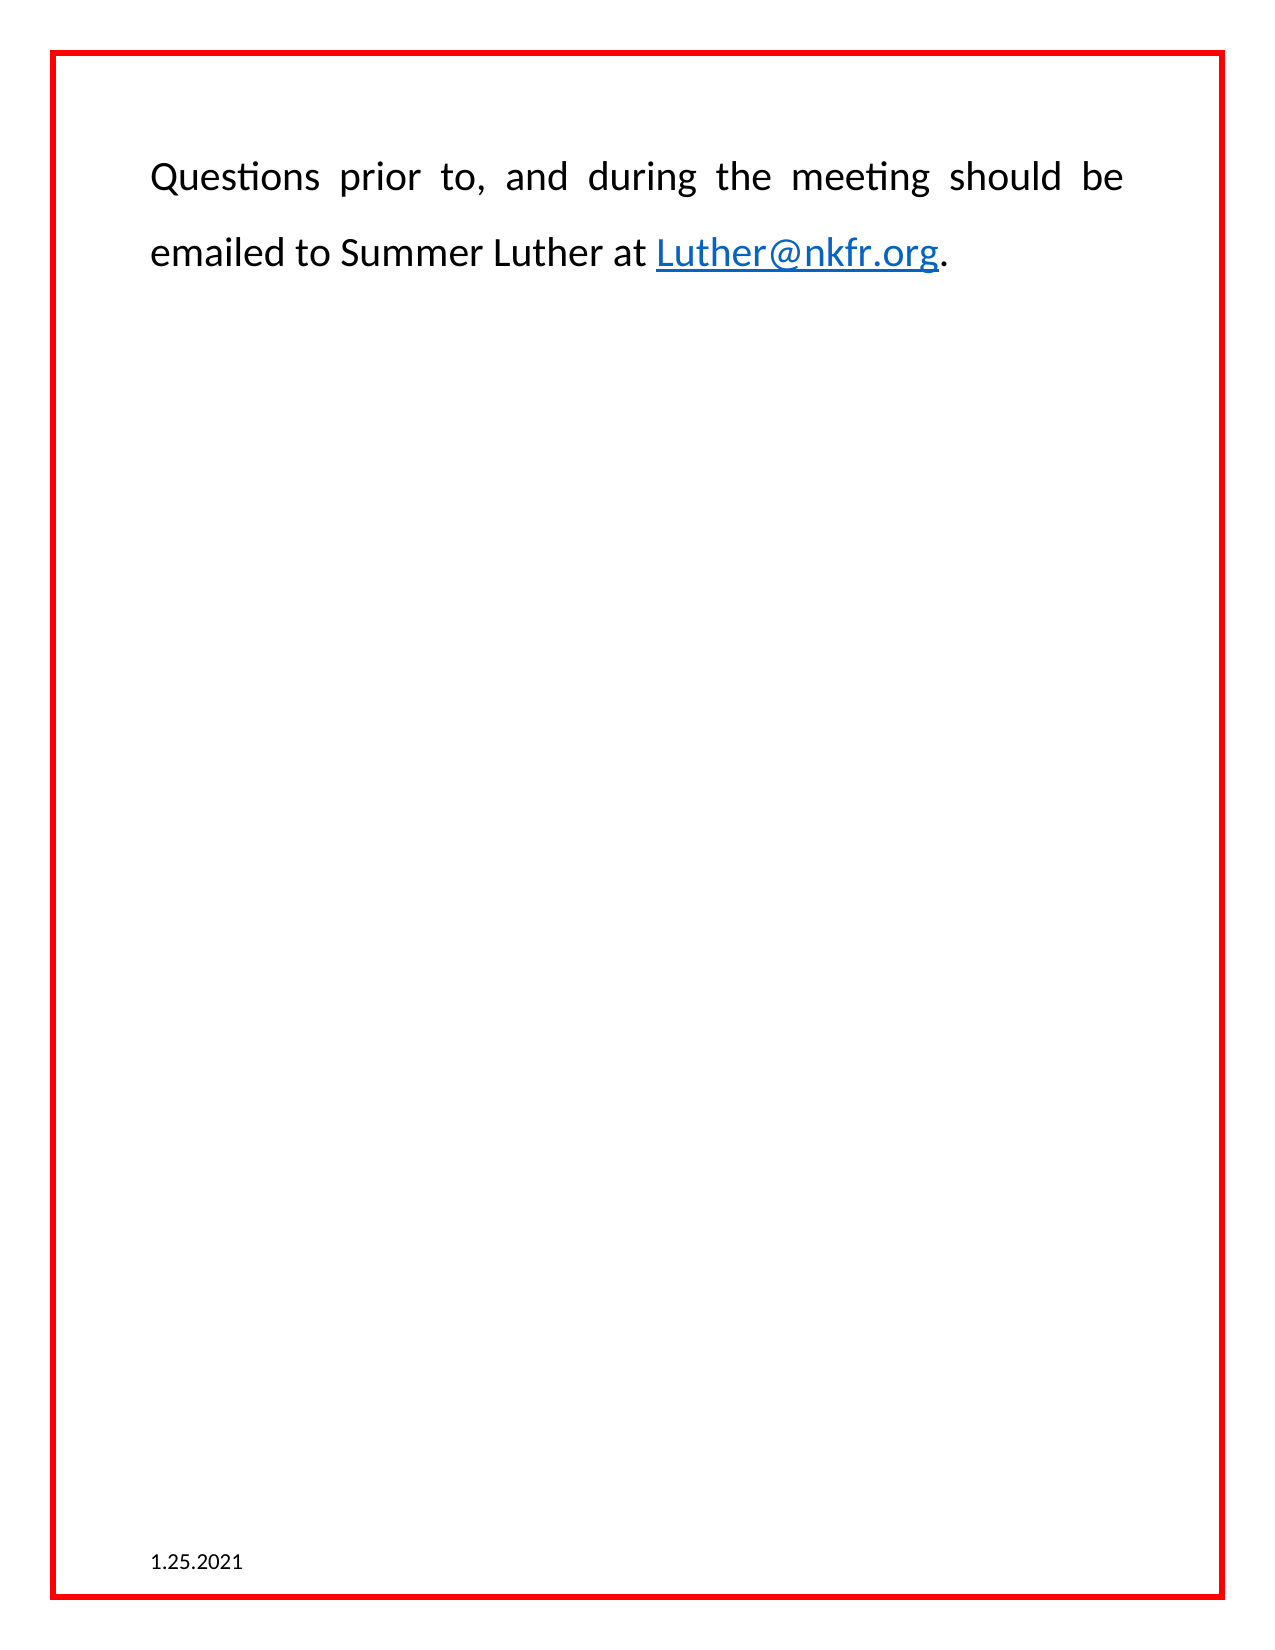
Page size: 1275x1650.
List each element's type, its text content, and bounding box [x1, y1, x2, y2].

text Questions prior to, and during the meeting should be emailed to Summer Luther at Luther@nkfr.org. [150, 150, 1125, 277]
